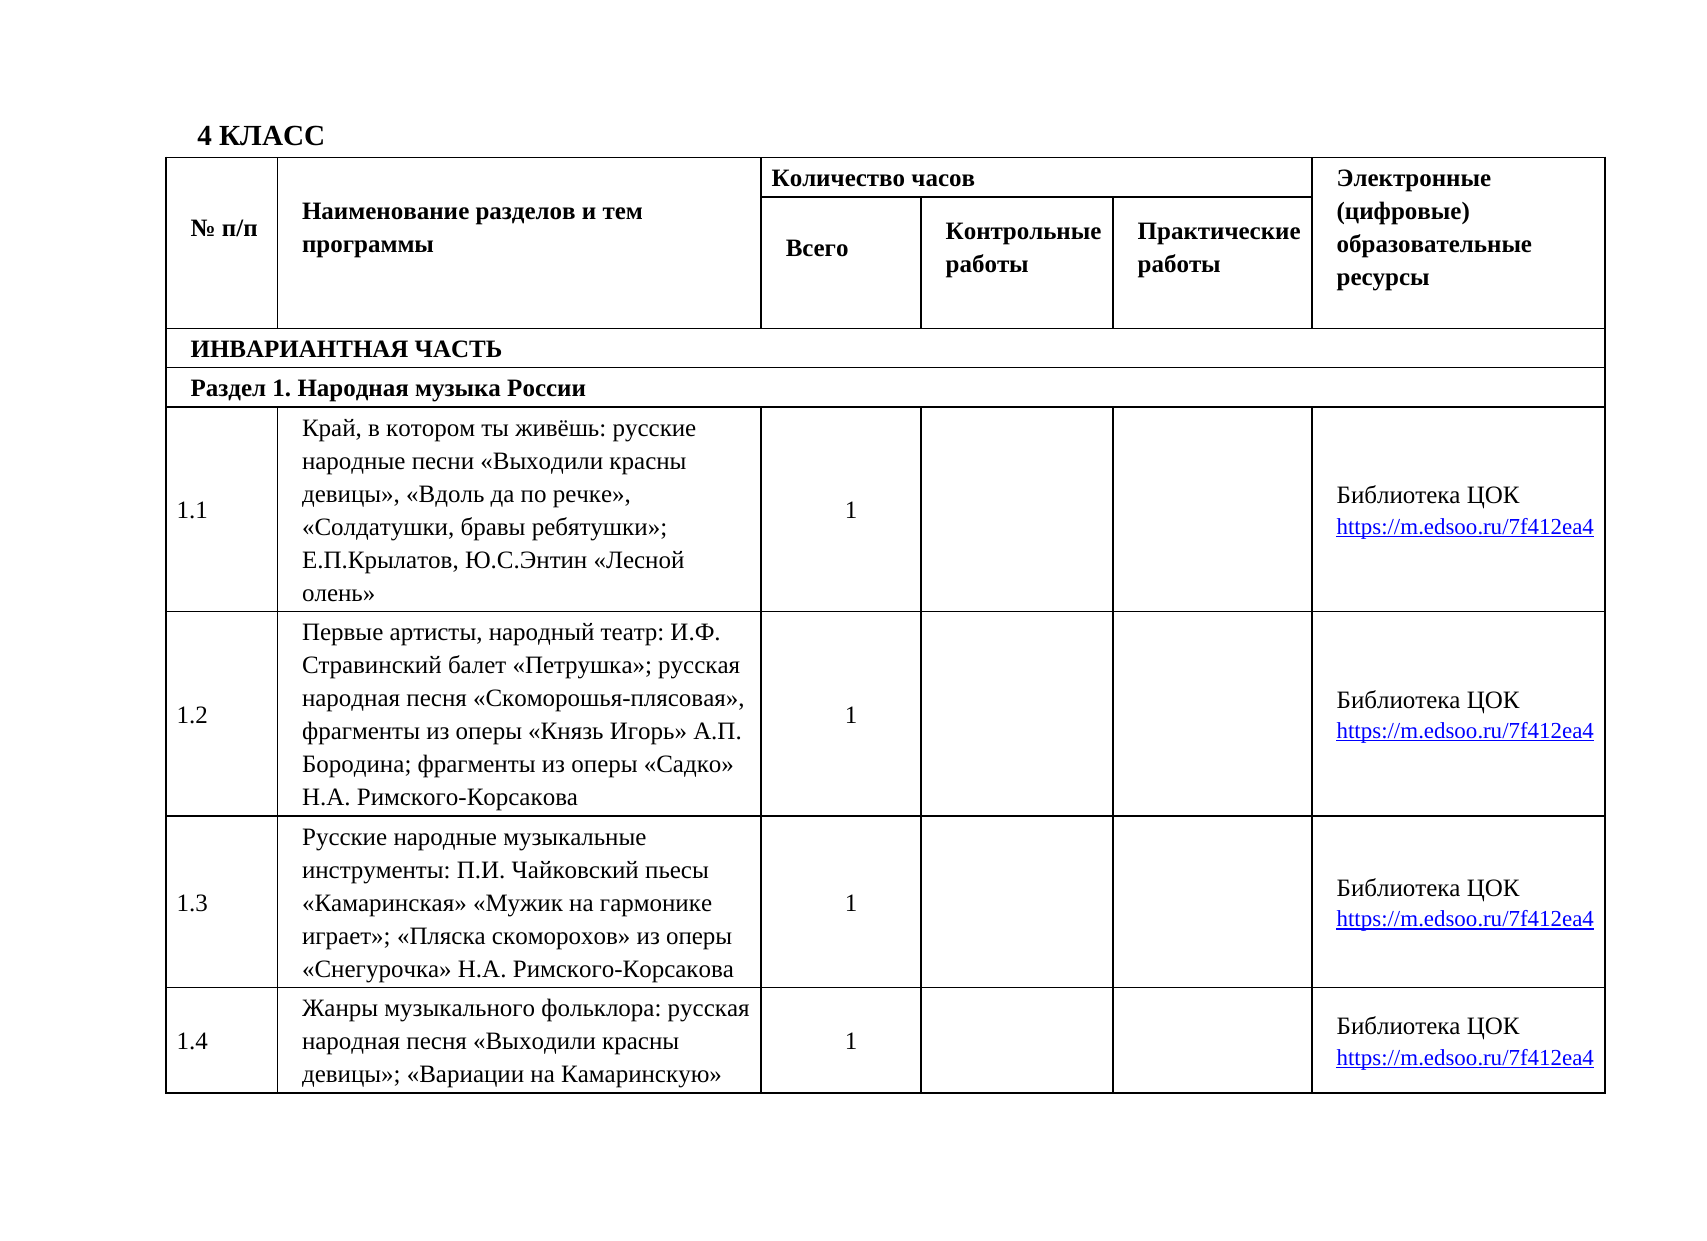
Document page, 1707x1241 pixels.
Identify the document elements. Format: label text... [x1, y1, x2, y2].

table_cell 1.2 [167, 612, 277, 815]
table_cell 1 [762, 988, 920, 1092]
table_cell [922, 408, 1112, 611]
table_header Наименование разделов и тем программы [278, 158, 760, 327]
table_cell Всего [762, 198, 920, 327]
table_cell Раздел 1. Народная музыка России [167, 368, 1604, 406]
table_cell 1 [762, 612, 920, 815]
table_cell Практические работы [1114, 198, 1311, 327]
table_cell Библиотека ЦОК https://m.edsoo.ru/7f412ea4 [1313, 408, 1604, 611]
table_cell Край, в котором ты живёшь: русские народные песни «Выходили красны девицы», «Вдоль да по речке», «Солдатушки, бравы ребятушки»; Е.П.Крылатов, Ю.С.Энтин «Лесной олень» [278, 408, 760, 611]
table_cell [1313, 988, 1604, 1092]
table_cell [922, 817, 1112, 987]
table_cell Русские народные музыкальные инструменты: П.И. Чайковский пьесы «Камаринская» «Мужик на гармонике играет»; «Пляска скоморохов» из оперы «Снегурочка» Н.А. Римского-Корсакова [278, 817, 760, 987]
table_header Количество часов [762, 158, 1311, 196]
table_cell [1114, 817, 1311, 987]
table_header Электронные (цифровые) образовательные ресурсы [1313, 158, 1604, 327]
table_cell 1 [762, 817, 920, 987]
table_cell [1114, 612, 1311, 815]
table_cell Библиотека ЦОК https://m.edsoo.ru/7f412ea4 [1313, 612, 1604, 815]
text 4 КЛАСС [190, 118, 1618, 152]
table_cell Контрольные работы [922, 198, 1112, 327]
table_cell 1 [762, 408, 920, 611]
table_cell 1.4 [167, 988, 277, 1092]
table_cell [922, 612, 1112, 815]
table_cell ИНВАРИАНТНАЯ ЧАСТЬ [167, 329, 1604, 367]
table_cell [1313, 817, 1604, 987]
table_cell 1.3 [167, 817, 277, 987]
table_cell [1114, 988, 1311, 1092]
table_cell 1.1 [167, 408, 277, 611]
table_cell [1114, 408, 1311, 611]
table_cell [922, 988, 1112, 1092]
table_cell Жанры музыкального фольклора: русская народная песня «Выходили красны девицы»; «Вариации на Камаринскую» [278, 988, 760, 1092]
table_cell Первые артисты, народный театр: И.Ф. Стравинский балет «Петрушка»; русская народная песня «Скоморошья-плясовая», фрагменты из оперы «Князь Игорь» А.П. Бородина; фрагменты из оперы «Садко» Н.А. Римского-Корсакова [278, 612, 760, 815]
table_header № п/п [167, 158, 277, 327]
